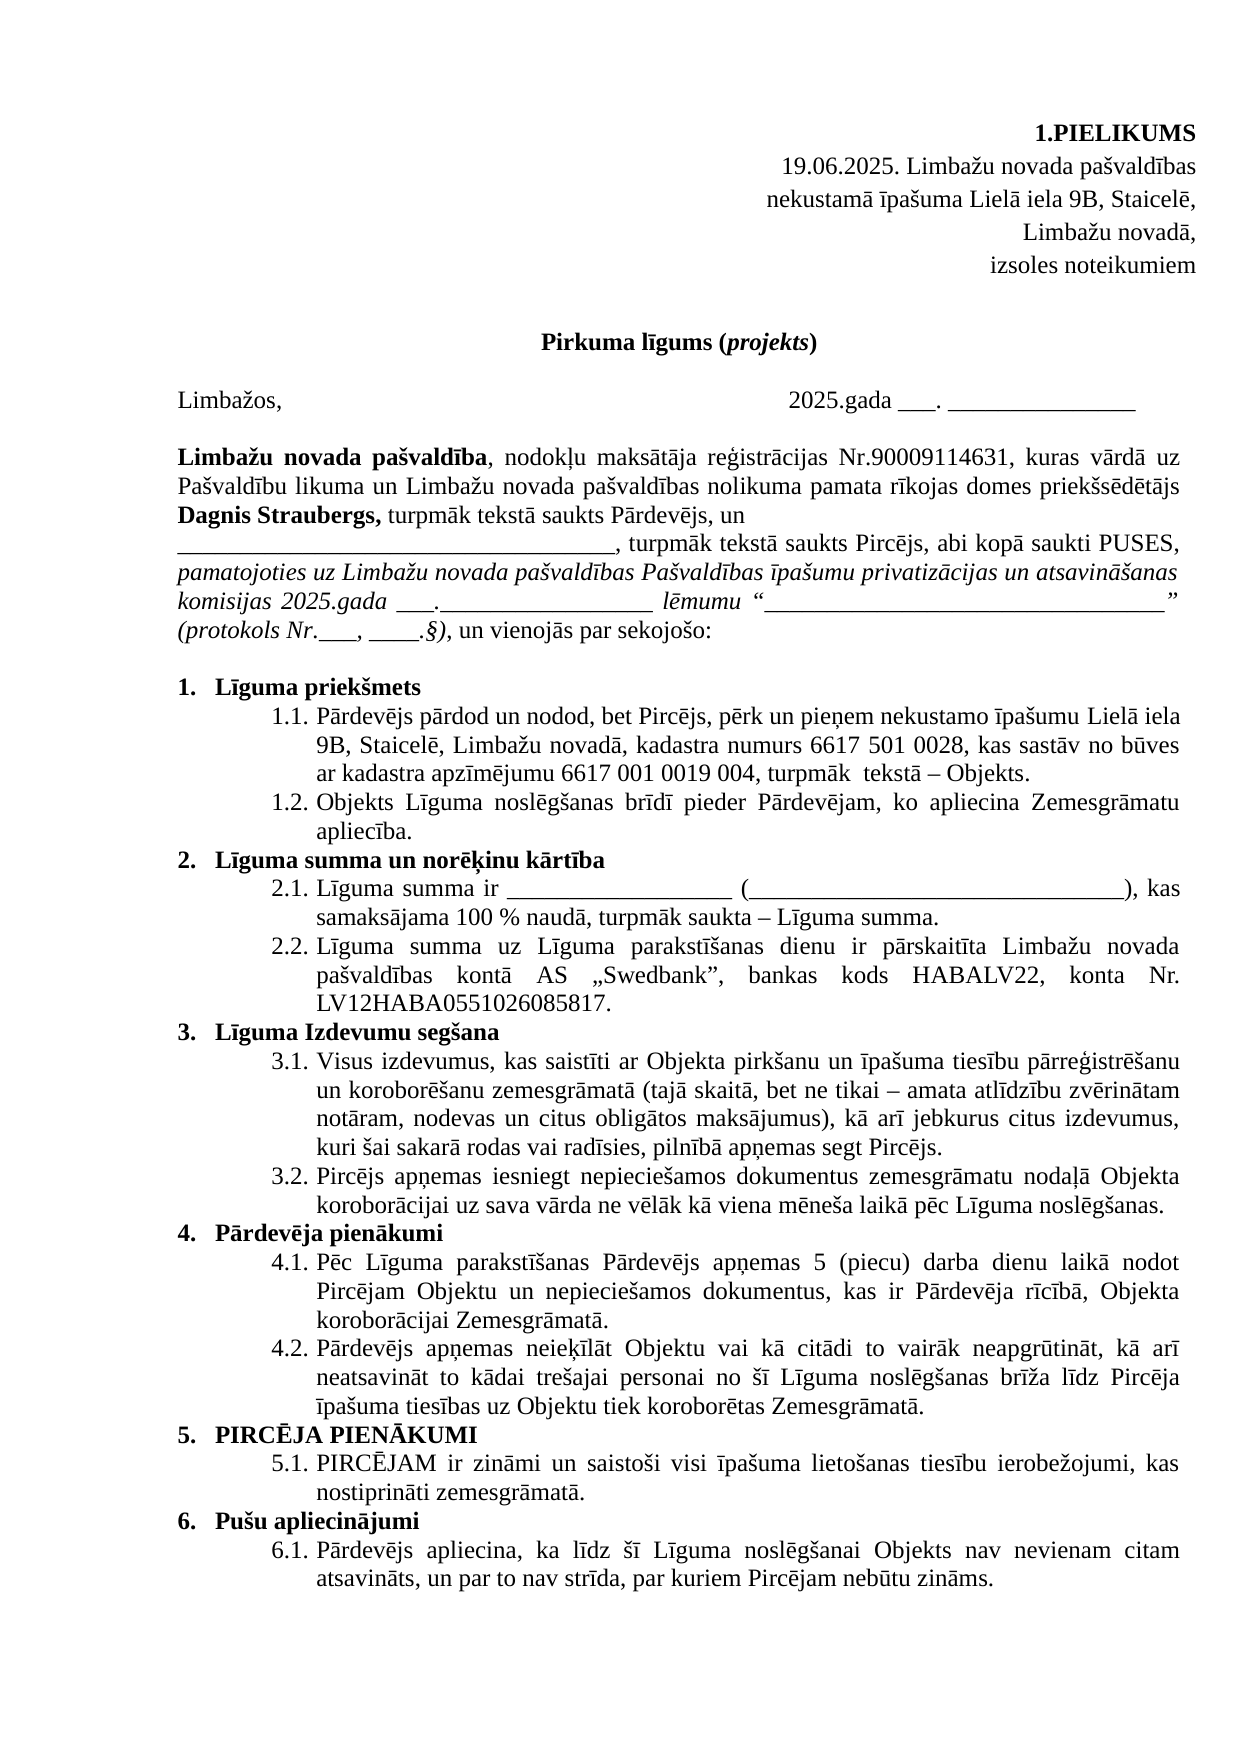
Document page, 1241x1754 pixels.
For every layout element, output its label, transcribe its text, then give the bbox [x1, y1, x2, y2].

list Objekts Līguma noslēgšanas brīdī pieder Pārdevējam, ko apliecina Zemesgrāmatu apliecība. [271, 787, 1181, 845]
list Līguma priekšmets [177, 672, 1181, 701]
list Līguma summa un norēķinu kārtība [177, 845, 1181, 873]
text ___________________________________, turpmāk tekstā saukts Pircējs, abi kopā saukti PUSES, pamatojoties uz Limbažu novada pašvaldības Pašvaldības īpašumu privatizācijas un atsavināšanas komisijas 2025.gada ___._________________ lēmumu “________________________________” (protokols Nr.___, ____.§), un vienojās par sekojošo: [177, 528, 1181, 643]
text 1.pielikums [177, 118, 1196, 147]
text izsoles noteikumiem [177, 250, 1196, 279]
list Pēc Līguma parakstīšanas Pārdevējs apņemas 5 (piecu) darba dienu laikā nodot Pircējam Objektu un nepieciešamos dokumentus, kas ir Pārdevēja rīcībā, Objekta koroborācijai Zemesgrāmatā. [271, 1247, 1181, 1333]
text Limbažu novadā, [177, 217, 1196, 246]
list Visus izdevumus, kas saistīti ar Objekta pirkšanu un īpašuma tiesību pārreģistrēšanu un koroborēšanu zemesgrāmatā (tajā skaitā, bet ne tikai – amata atlīdzību zvērinātam notāram, nodevas un citus obligātos maksājumus), kā arī jebkurus citus izdevumus, kuri šai sakarā rodas vai radīsies, pilnībā apņemas segt Pircējs. [271, 1046, 1181, 1161]
text Pirkuma līgums (projekts) [177, 327, 1181, 356]
list Pušu apliecinājumi [177, 1506, 1181, 1535]
text Limbažu novada pašvaldība, nodokļu maksātāja reģistrācijas Nr.90009114631, kuras vārdā uz Pašvaldību likuma un Limbažu novada pašvaldības nolikuma pamata rīkojas domes priekšsēdētājs Dagnis Straubergs, turpmāk tekstā saukts Pārdevējs, un [177, 442, 1181, 528]
list Pārdevējs apņemas neieķīlāt Objektu vai kā citādi to vairāk neapgrūtināt, kā arī neatsavināt to kādai trešajai personai no šī Līguma noslēgšanas brīža līdz Pircēja īpašuma tiesības uz Objektu tiek koroborētas Zemesgrāmatā. [271, 1333, 1181, 1420]
list Pārdevēja pienākumi [177, 1218, 1181, 1247]
list Pircējs apņemas iesniegt nepieciešamos dokumentus zemesgrāmatu nodaļā Objekta koroborācijai uz sava vārda ne vēlāk kā viena mēneša laikā pēc Līguma noslēgšanas. [271, 1161, 1181, 1218]
list PIRCĒJA PIENĀKUMI [177, 1420, 1181, 1448]
list Pārdevējs pārdod un nodod, bet Pircējs, pērk un pieņem nekustamo īpašumu Lielā iela 9B, Staicelē, Limbažu novadā, kadastra numurs 6617 501 0028, kas sastāv no būves ar kadastra apzīmējumu 6617 001 0019 004, turpmāk tekstā – Objekts. [271, 701, 1181, 787]
list PIRCĒJAM ir zināmi un saistoši visi īpašuma lietošanas tiesību ierobežojumi, kas nostiprināti zemesgrāmatā. [271, 1448, 1181, 1506]
list Līguma summa uz Līguma parakstīšanas dienu ir pārskaitīta Limbažu novada pašvaldības kontā AS „Swedbank”, bankas kods HABALV22, konta Nr. LV12HABA0551026085817. [271, 931, 1181, 1017]
text Limbažos, 2025.gada ___. _______________ [177, 385, 1181, 413]
list Līguma summa ir __________________ (______________________________), kas samaksājama 100 % naudā, turpmāk saukta – Līguma summa. [271, 873, 1181, 931]
list Līguma Izdevumu segšana [177, 1017, 1181, 1046]
text 19.06.2025. Limbažu novada pašvaldības [177, 151, 1196, 180]
list Pārdevējs apliecina, ka līdz šī Līguma noslēgšanai Objekts nav nevienam citam atsavināts, un par to nav strīda, par kuriem Pircējam nebūtu zināms. [271, 1535, 1181, 1592]
text nekustamā īpašuma Lielā iela 9B, Staicelē, [177, 184, 1196, 213]
